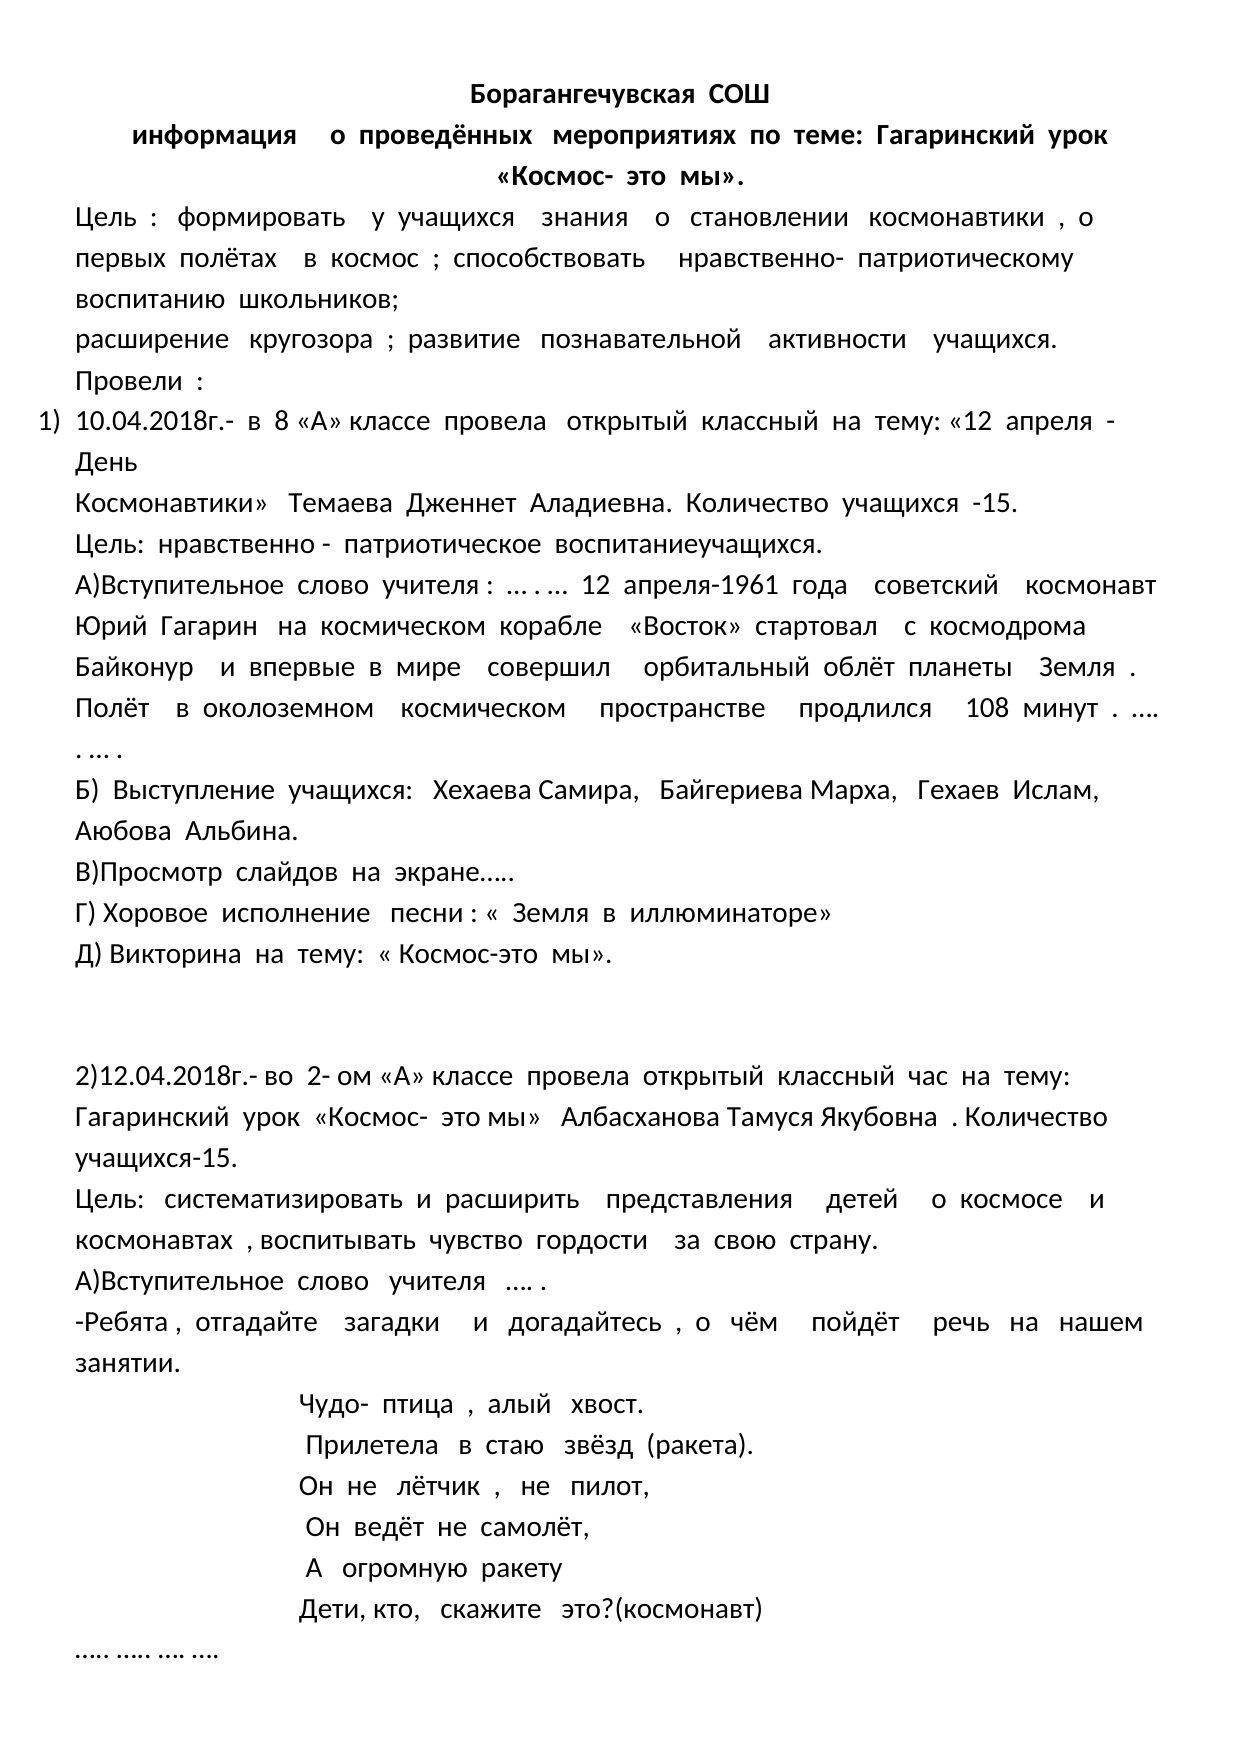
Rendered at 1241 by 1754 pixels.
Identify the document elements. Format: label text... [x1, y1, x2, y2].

text Космонавтики» Темаева Дженнет Аладиевна. Количество учащихся -15. [75, 484, 1165, 520]
text А)Вступительное слово учителя : … . … 12 апреля-1961 года советский космонавт Юрий Гагарин на космическом корабле «Восток» стартовал с космодрома Байконур и впервые в мире совершил орбитальный облёт планеты Земля . Полёт в околоземном космическом пространстве продлился 108 минут . …. . … . [75, 566, 1165, 766]
text Д) Викторина на тему: « Космос-это мы». [75, 935, 1165, 970]
text 2)12.04.2018г.- во 2- ом «А» классе провела открытый классный час на тему: Гагаринский урок «Космос- это мы» Албасханова Тамуся Якубовна . Количество учащихся-15. [75, 1057, 1165, 1175]
text А огромную ракету [75, 1549, 1165, 1584]
text Г) Хоровое исполнение песни : « Земля в иллюминаторе» [75, 894, 1165, 929]
text Провели : [75, 362, 1165, 397]
text ….. ….. …. …. [75, 1631, 1165, 1666]
text Чудо- птица , алый хвост. [75, 1385, 1165, 1421]
text Дети, кто, скажите это?(космонавт) [75, 1590, 1165, 1625]
text Он не лётчик , не пилот, [75, 1467, 1165, 1502]
text Аюбова Альбина. [75, 812, 1165, 847]
text расширение кругозора ; развитие познавательной активности учащихся. [75, 321, 1165, 356]
text Б) Выступление учащихся: Хехаева Самира, Байгериева Марха, Гехаев Ислам, [75, 771, 1165, 807]
text Прилетела в стаю звёзд (ракета). [75, 1426, 1165, 1462]
text В)Просмотр слайдов на экране….. [75, 853, 1165, 888]
text А)Вступительное слово учителя …. . [75, 1262, 1165, 1298]
text -Ребята , отгадайте загадки и догадайтесь , о чём пойдёт речь на нашем занятии. [75, 1303, 1165, 1380]
text Цель: нравственно - патриотическое воспитаниеучащихся. [75, 525, 1165, 561]
text Он ведёт не самолёт, [75, 1508, 1165, 1543]
text Борагангечувская СОШ [75, 75, 1165, 111]
text Цель: систематизировать и расширить представления детей о космосе и космонавтах , воспитывать чувство гордости за свою страну. [75, 1180, 1165, 1257]
list 10.04.2018г.- в 8 «А» классе провела открытый классный на тему: «12 апреля -День [37, 402, 1165, 479]
text информация о проведённых мероприятиях по теме: Гагаринский урок «Космос- это мы». [75, 116, 1165, 192]
text Цель : формировать у учащихся знания о становлении космонавтики , о первых полётах в космос ; способствовать нравственно- патриотическому воспитанию школьников; [75, 198, 1165, 315]
